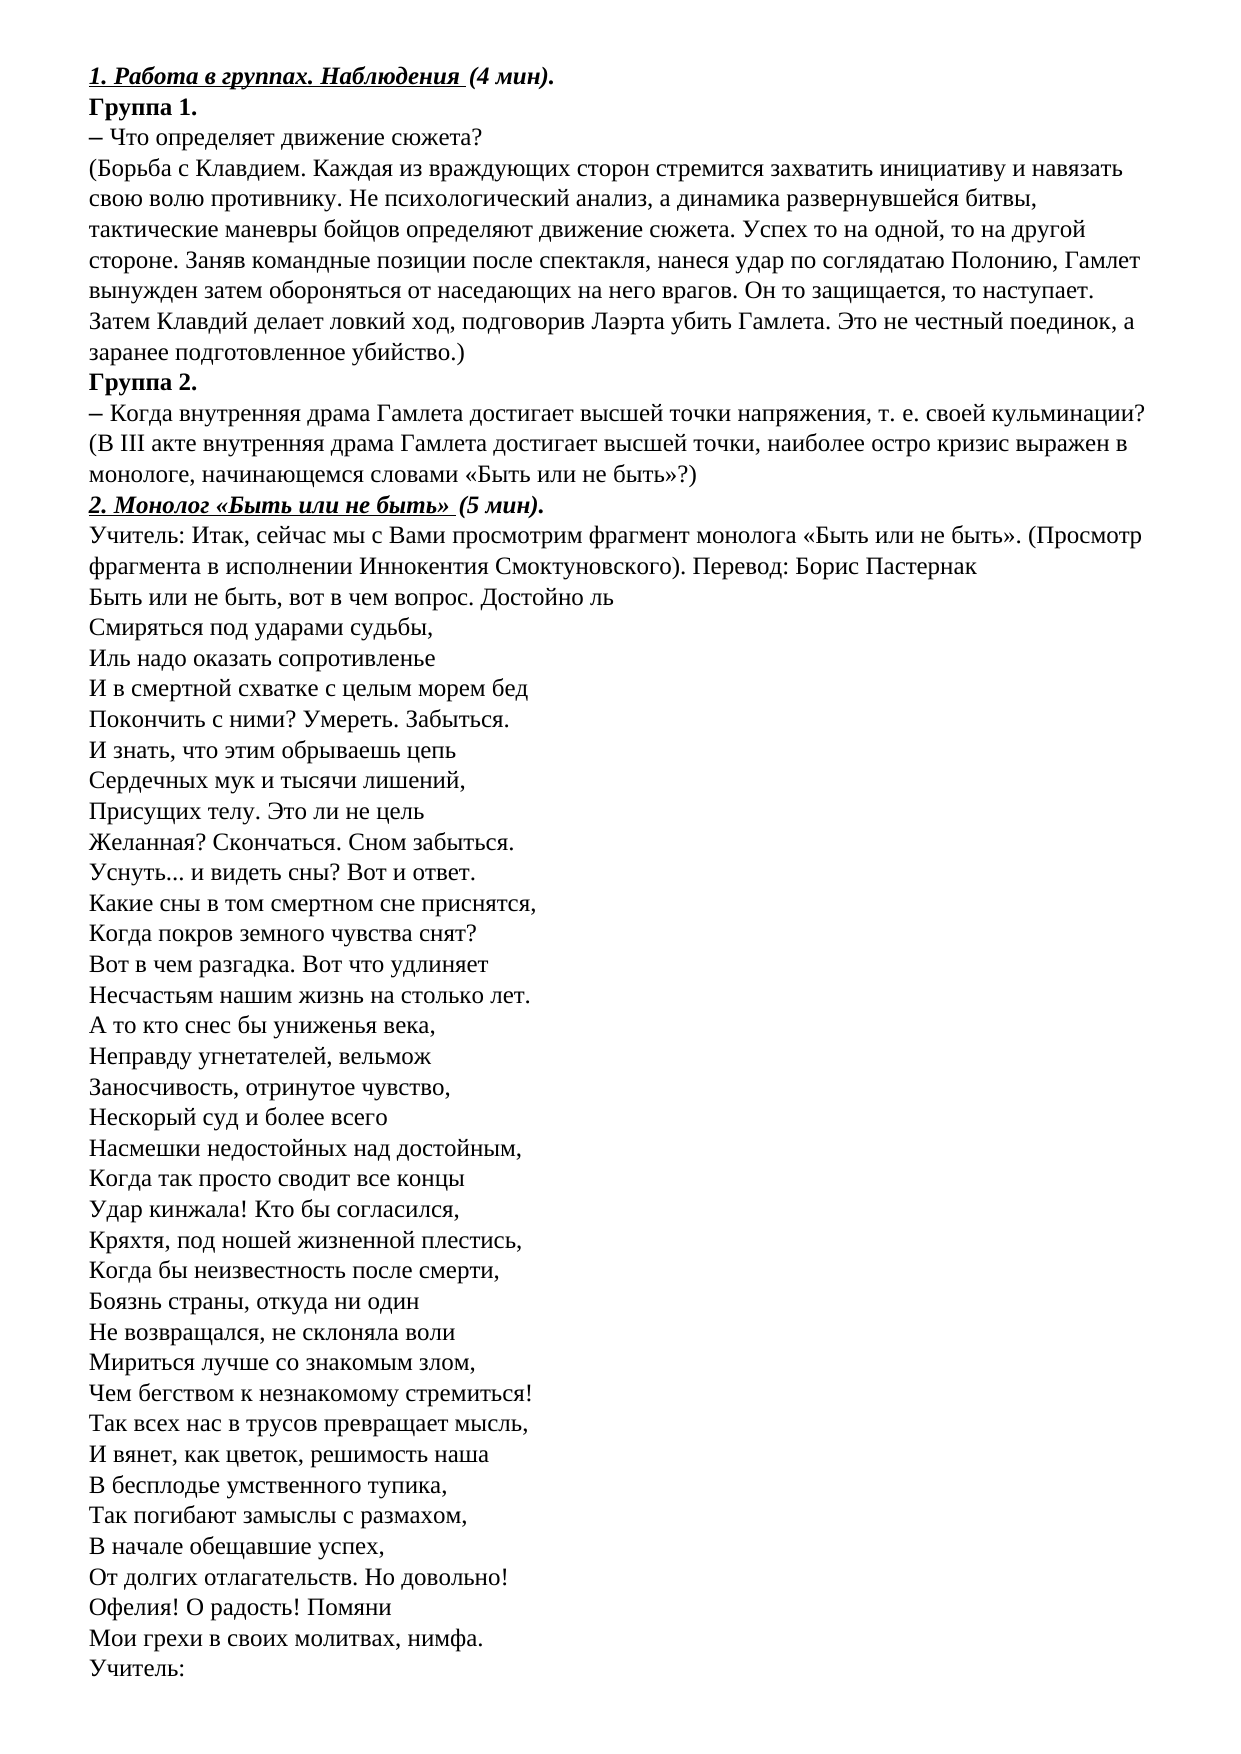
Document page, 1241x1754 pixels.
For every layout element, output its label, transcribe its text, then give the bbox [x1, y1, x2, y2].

text Насмешки недостойных над достойным, [89, 1131, 1152, 1162]
text В бесплодье умственного тупика, [89, 1468, 1152, 1498]
text – Когда внутренняя драма Гамлета достигает высшей точки напряжения, т. е. своей кульминации? [89, 396, 1152, 427]
text Группа 1. [89, 90, 1152, 120]
text Так всех нас в трусов превращает мысль, [89, 1407, 1152, 1437]
text От долгих отлагательств. Но довольно! [89, 1560, 1152, 1590]
text И вянет, как цветок, решимость наша [89, 1437, 1152, 1468]
text Несчастьям нашим жизнь на столько лет. [89, 978, 1152, 1008]
text Когда покров земного чувства снят? [89, 917, 1152, 947]
text Желанная? Скончаться. Сном забыться. [89, 825, 1152, 855]
text Учитель: [89, 1652, 1152, 1682]
text (В III акте внутренняя драма Гамлета достигает высшей точки, наиболее остро кризис выражен в монологе, начинающемся словами «Быть или не быть»?) [89, 427, 1152, 488]
text (Борьба с Клавдием. Каждая из враждующих сторон стремится захватить инициативу и навязать свою волю противнику. Не психологический анализ, а динамика развернувшейся битвы, тактические маневры бойцов определяют движение сюжета. Успех то на одной, то на другой стороне. Заняв командные позиции после спектакля, нанеся удар по соглядатаю Полонию, Гамлет вынужден затем обороняться от наседающих на него врагов. Он то защищается, то наступает. Затем Клавдий делает ловкий ход, подговорив Лаэрта убить Гамлета. Это не честный поединок, а заранее подготовленное убийство.) [89, 151, 1152, 365]
text Иль надо оказать сопротивленье [89, 641, 1152, 672]
text Группа 2. [89, 365, 1152, 396]
text И в смертной схватке с целым морем бед [89, 672, 1152, 702]
text Так погибают замыслы с размахом, [89, 1498, 1152, 1529]
text Мириться лучше со знакомым злом, [89, 1345, 1152, 1376]
text Заносчивость, отринутое чувство, [89, 1070, 1152, 1100]
text Мои грехи в своих молитвах, нимфа. [89, 1621, 1152, 1652]
text Смиряться под ударами судьбы, [89, 610, 1152, 641]
text Покончить с ними? Умереть. Забыться. [89, 702, 1152, 733]
text – Что определяет движение сюжета? [89, 120, 1152, 151]
text Присущих телу. Это ли не цель [89, 794, 1152, 825]
text Уснуть... и видеть сны? Вот и ответ. [89, 855, 1152, 886]
text Боязнь страны, откуда ни один [89, 1284, 1152, 1315]
text Когда так просто сводит все концы [89, 1162, 1152, 1192]
text А то кто снес бы униженья века, [89, 1008, 1152, 1039]
text В начале обещавшие успех, [89, 1529, 1152, 1560]
text Быть или не быть, вот в чем вопрос. Достойно ль [89, 580, 1152, 610]
text Не возвращался, не склоняла воли [89, 1315, 1152, 1345]
text Учитель: Итак, сейчас мы с Вами просмотрим фрагмент монолога «Быть или не быть». (Просмотр фрагмента в исполнении Иннокентия Смоктуновского). Перевод: Борис Пастернак [89, 518, 1152, 580]
text Какие сны в том смертном сне приснятся, [89, 886, 1152, 917]
text И знать, что этим обрываешь цепь [89, 733, 1152, 763]
text Удар кинжала! Кто бы согласился, [89, 1192, 1152, 1223]
text 1. Работа в группах. Наблюдения (4 мин). [89, 59, 1152, 90]
text Кряхтя, под ношей жизненной плестись, [89, 1223, 1152, 1253]
text Нескорый суд и более всего [89, 1100, 1152, 1131]
text Чем бегством к незнакомому стремиться! [89, 1376, 1152, 1407]
text Неправду угнетателей, вельмож [89, 1039, 1152, 1070]
text Когда бы неизвестность после смерти, [89, 1253, 1152, 1284]
text Сердечных мук и тысячи лишений, [89, 763, 1152, 794]
text Вот в чем разгадка. Вот что удлиняет [89, 947, 1152, 978]
text Офелия! О радость! Помяни [89, 1590, 1152, 1621]
text 2. Монолог «Быть или не быть» (5 мин). [89, 488, 1152, 518]
